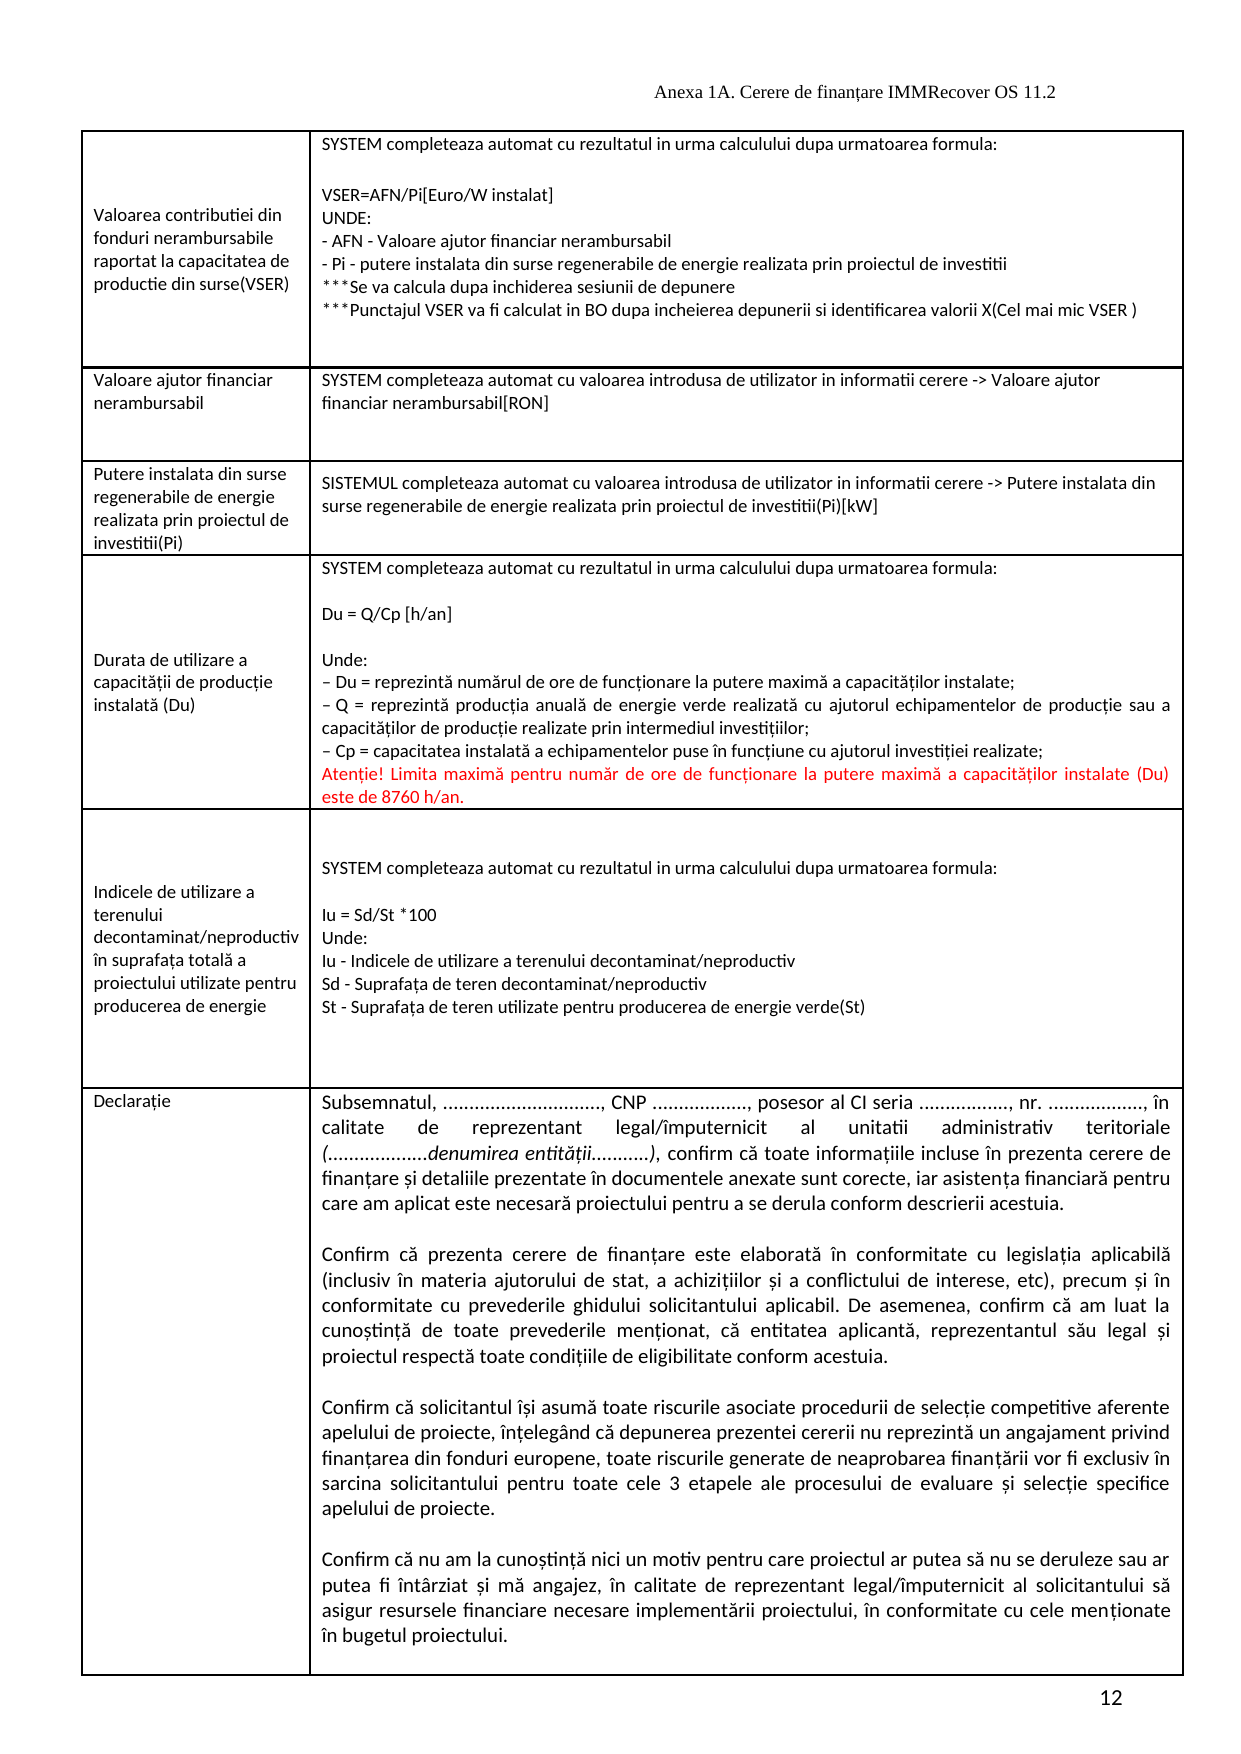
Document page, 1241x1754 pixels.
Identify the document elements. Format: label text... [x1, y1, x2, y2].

table_cell Valoarea contributiei din fonduri nerambursabile raportat la capacitatea de productie din surse(VSER) [83, 132, 309, 366]
table_cell SYSTEM completeaza automat cu rezultatul in urma calculului dupa urmatoarea formula: Du = Q/Cp [h/an] Unde: – Du = reprezintă numărul de ore de funcționare la putere maximă a capacităților instalate; – Q = reprezintă producția anuală de energie verde realizată cu ajutorul echipamentelor de producție sau a capacităților de producție realizate prin intermediul investițiilor; – Cp = capacitatea instalată a echipamentelor puse în funcțiune cu ajutorul investiției realizate; Atenție! Limita maximă pentru număr de ore de funcționare la putere maximă a capacităților instalate (Du) este de 8760 h/an. [311, 556, 1182, 808]
table_cell Indicele de utilizare a terenului decontaminat/neproductiv în suprafața totală a proiectului utilizate pentru producerea de energie [83, 810, 309, 1087]
table_cell SYSTEM completeaza automat cu valoarea introdusa de utilizator in informatii cerere -> Valoare ajutor financiar nerambursabil[RON] [311, 369, 1182, 460]
table_cell SISTEMUL completeaza automat cu valoarea introdusa de utilizator in informatii cerere -> Putere instalata din surse regenerabile de energie realizata prin proiectul de investitii(Pi)[kW] [311, 462, 1182, 554]
table_cell Putere instalata din surse regenerabile de energie realizata prin proiectul de investitii(Pi) [83, 462, 309, 554]
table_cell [311, 1089, 1182, 1673]
table_cell Durata de utilizare a capacității de producție instalată (Du) [83, 556, 309, 808]
table_cell SYSTEM completeaza automat cu rezultatul in urma calculului dupa urmatoarea formula: Iu = Sd/St *100 Unde: Iu - Indicele de utilizare a terenului decontaminat/neproductiv Sd - Suprafața de teren decontaminat/neproductiv St - Suprafața de teren utilizate pentru producerea de energie verde(St) [311, 810, 1182, 1087]
table_cell SYSTEM completeaza automat cu rezultatul in urma calculului dupa urmatoarea formula: VSER=AFN/Pi[Euro/W instalat] UNDE: - AFN - Valoare ajutor financiar nerambursabil - Pi - putere instalata din surse regenerabile de energie realizata prin proiectul de investitii ***Se va calcula dupa inchiderea sesiunii de depunere ***Punctajul VSER va fi calculat in BO dupa incheierea depunerii si identificarea valorii X(Cel mai mic VSER ) [311, 132, 1182, 366]
table_cell Valoare ajutor financiar nerambursabil [83, 369, 309, 460]
table_cell Declarație [83, 1089, 309, 1673]
